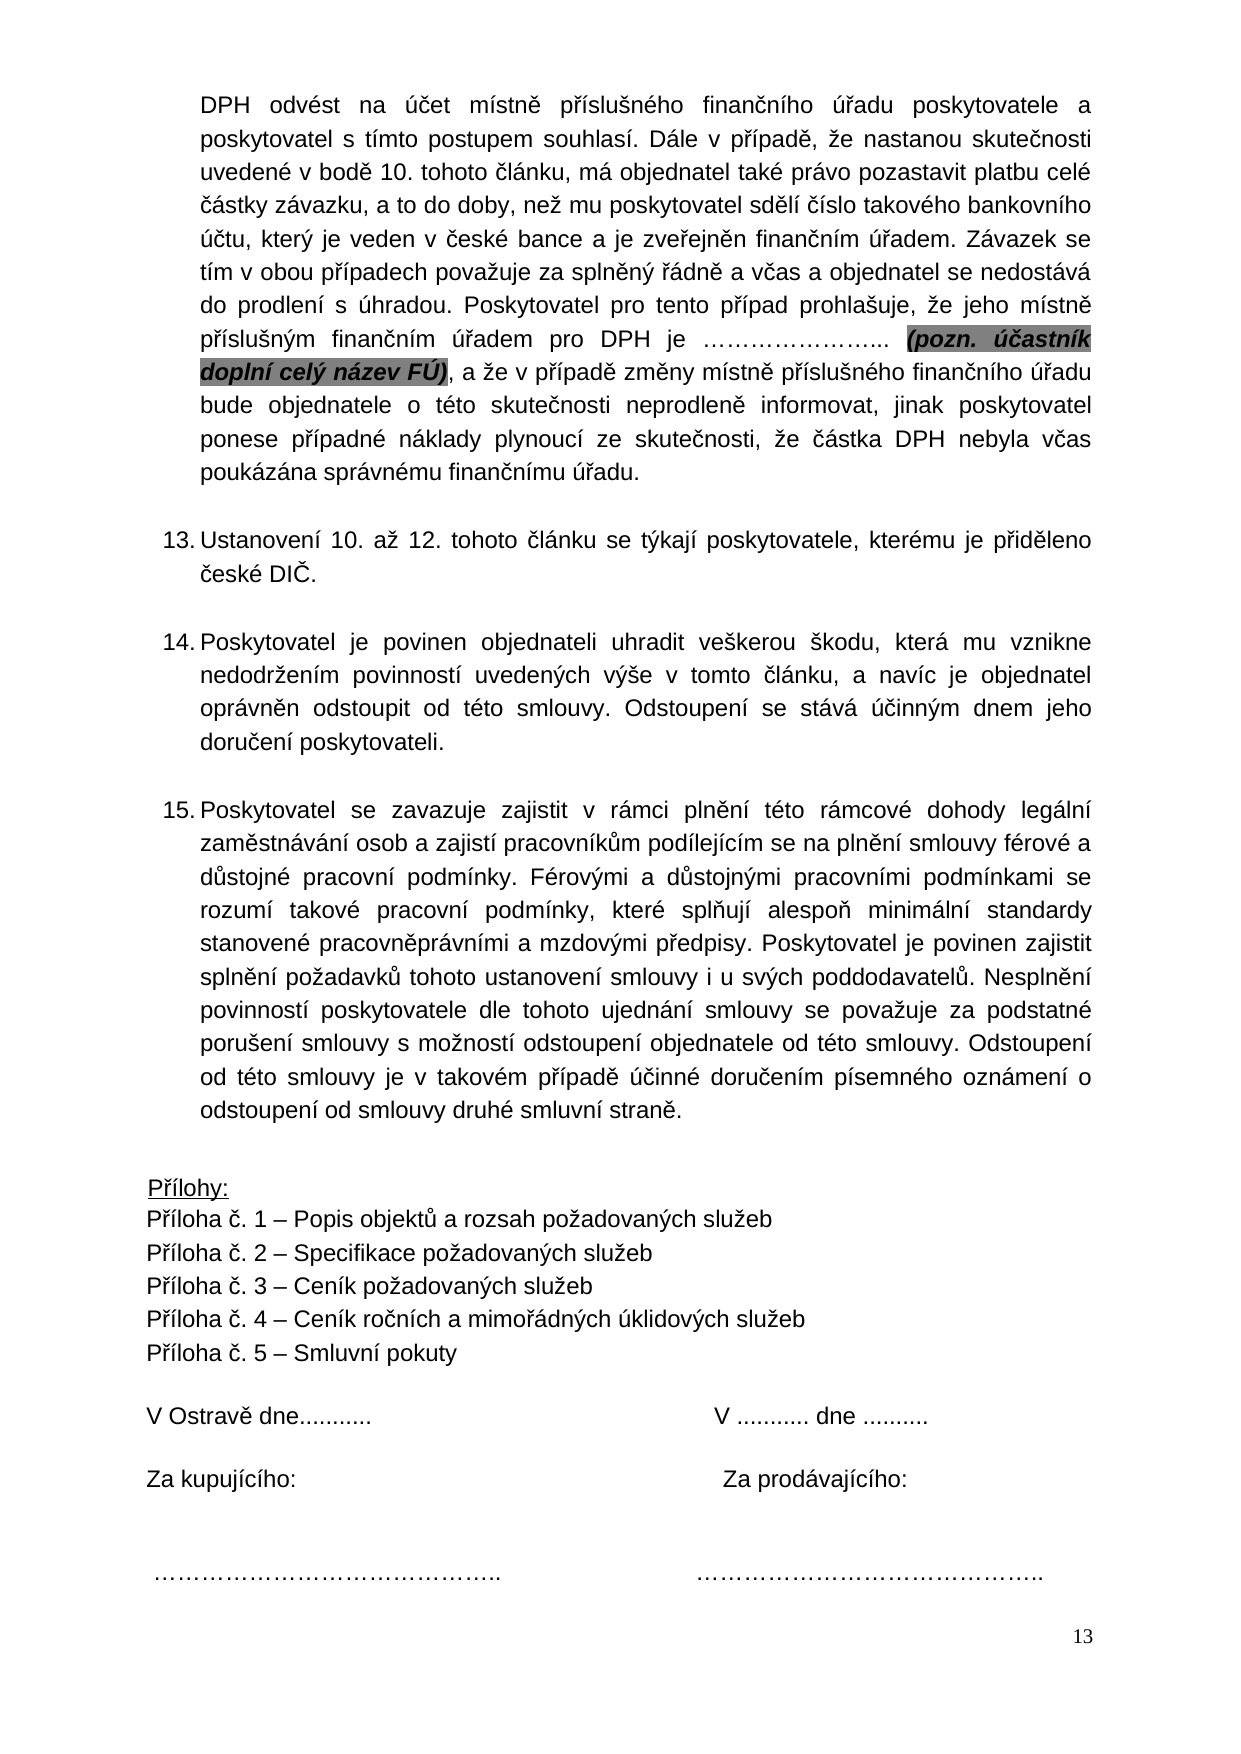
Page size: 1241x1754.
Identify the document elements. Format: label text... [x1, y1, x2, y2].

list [162, 91, 1093, 486]
text Za kupujícího: Za prodávajícího: [146, 1465, 1093, 1493]
list Poskytovatel se zavazuje zajistit v rámci plnění této rámcové dohody legální zaměstnávání osob a zajistí pracovníkům podílejícím se na plnění smlouvy férové a důstojné pracovní podmínky. Férovými a důstojnými pracovními podmínkami se rozumí takové pracovní podmínky, které splňují alespoň minimální standardy stanovené pracovněprávními a mzdovými předpisy. Poskytovatel je povinen zajistit splnění požadavků tohoto ustanovení smlouvy i u svých poddodavatelů. Nesplnění povinností poskytovatele dle tohoto ujednání smlouvy se považuje za podstatné porušení smlouvy s možností odstoupení objednatele od této smlouvy. Odstoupení od této smlouvy je v takovém případě účinné doručením písemného oznámení o odstoupení od smlouvy druhé smluvní straně. [162, 796, 1093, 1123]
list Ustanovení 10. až 12. tohoto článku se týkají poskytovatele, kterému je přiděleno české DIČ. [162, 526, 1093, 587]
text Přílohy: [147, 1174, 1093, 1201]
text …………………………………….. …………………………………….. [146, 1558, 1093, 1586]
text Příloha č. 4 – Ceník ročních a mimořádných úklidových služeb [146, 1305, 1093, 1333]
text Příloha č. 5 – Smluvní pokuty [146, 1339, 1093, 1366]
list Poskytovatel je povinen objednateli uhradit veškerou škodu, která mu vznikne nedodržením povinností uvedených výše v tomto článku, a navíc je objednatel oprávněn odstoupit od této smlouvy. Odstoupení se stává účinným dnem jeho doručení poskytovateli. [162, 628, 1093, 755]
text V Ostravě dne........... V ........... dne .......... [146, 1402, 1093, 1429]
text Příloha č. 3 – Ceník požadovaných služeb [146, 1272, 1093, 1300]
text Příloha č. 1 – Popis objektů a rozsah požadovaných služeb [146, 1205, 1093, 1233]
text Příloha č. 2 – Specifikace požadovaných služeb [146, 1239, 1093, 1266]
